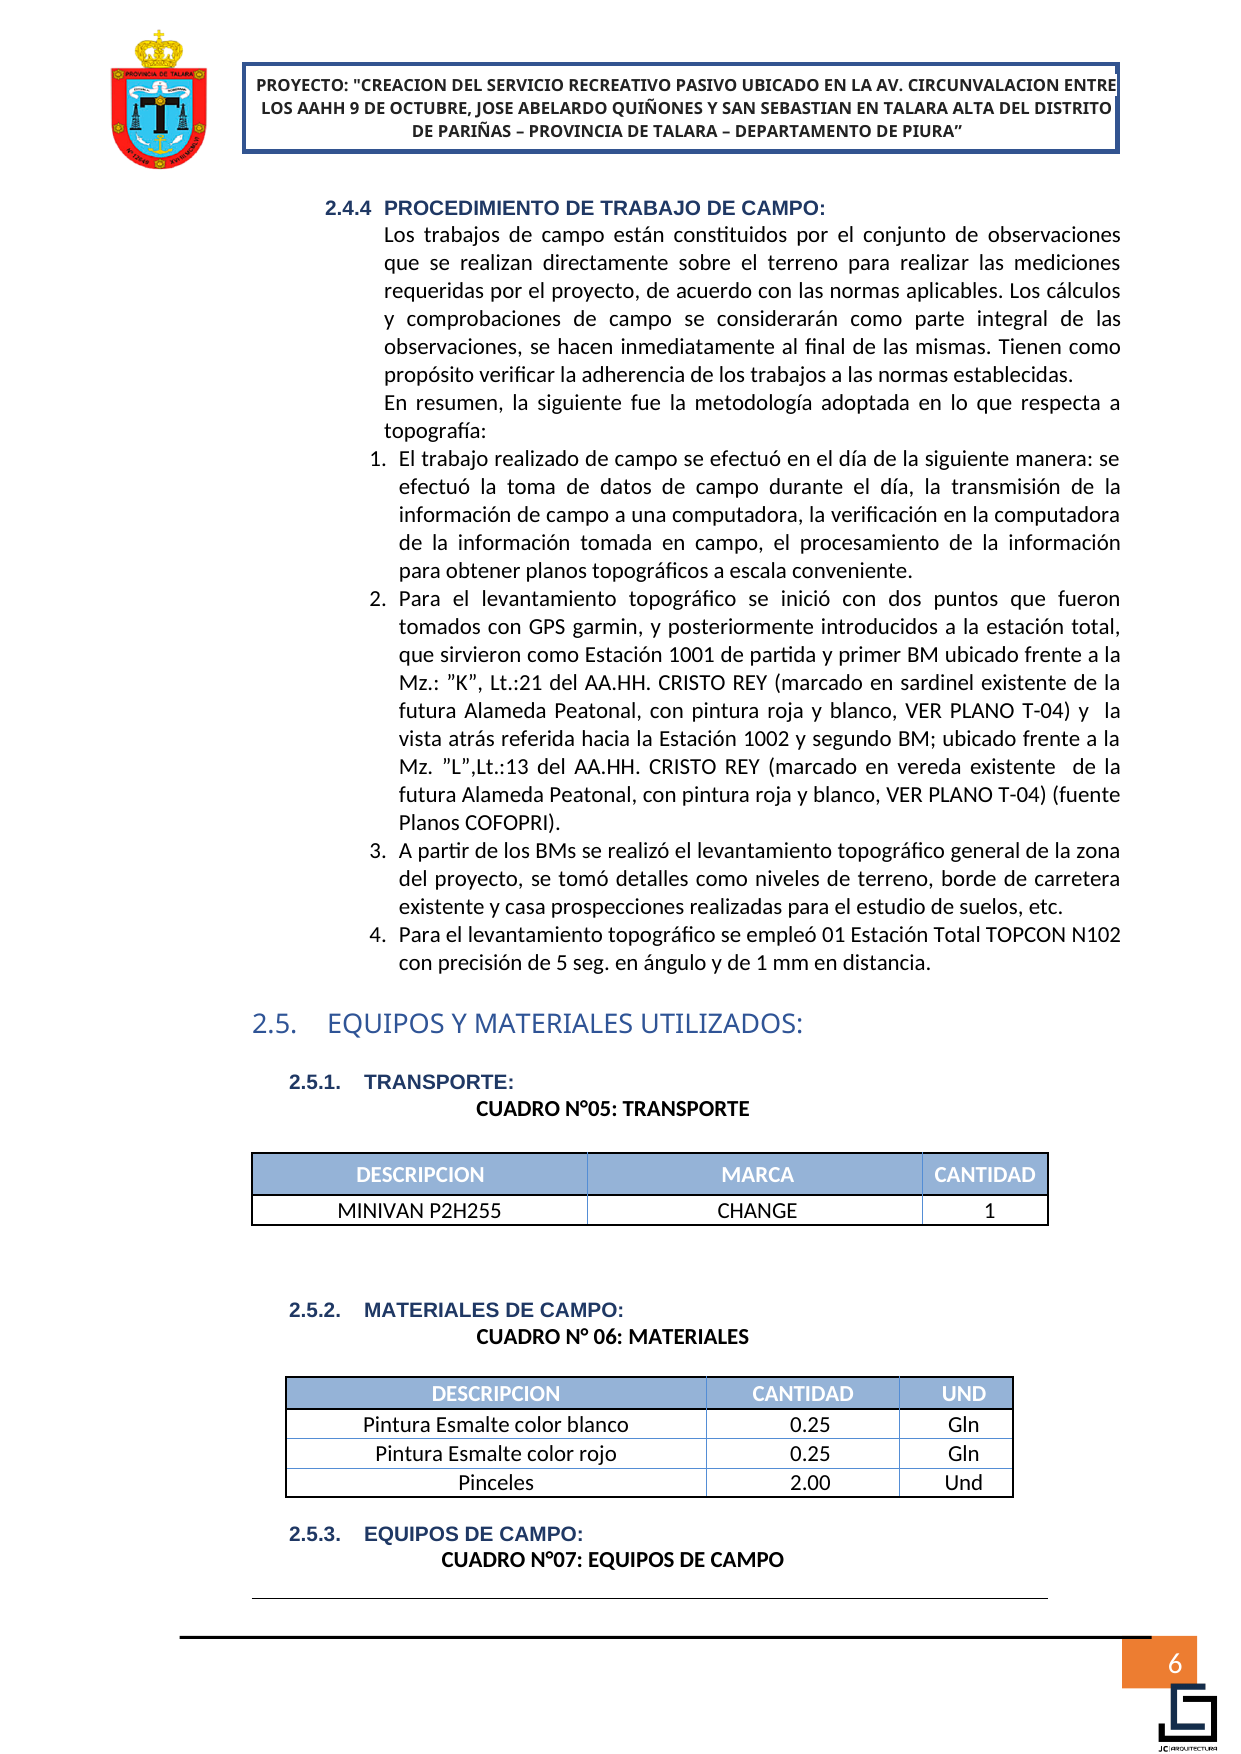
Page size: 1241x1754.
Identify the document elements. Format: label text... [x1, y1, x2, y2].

picture [1155, 1680, 1220, 1753]
table_cell Pintura Esmalte color rojo [287, 1439, 706, 1467]
list PROCEDIMIENTO DE TRABAJO DE CAMPO: [325, 196, 1048, 220]
table_header CUADRO N°05: TRANSPORTE [252, 1094, 1048, 1152]
table_cell CANTIDAD [707, 1378, 899, 1408]
text En resumen, la siguiente fue la metodología adoptada en lo que respecta a topografía: [384, 388, 1122, 444]
table_cell MINIVAN P2H255 [253, 1196, 587, 1224]
table_header CUADRO N°07: EQUIPOS DE CAMPO [252, 1545, 1048, 1597]
table_cell Gln [900, 1410, 1012, 1438]
table_cell DESCRIPCION [253, 1154, 587, 1194]
table_cell 2.00 [707, 1469, 899, 1496]
list EQUIPOS DE CAMPO: [289, 1521, 1048, 1545]
table_cell Und [900, 1469, 1012, 1496]
table_cell MARCA [588, 1154, 922, 1194]
table_header CUADRO N° 06: MATERIALES [286, 1322, 1013, 1376]
table_cell Gln [900, 1439, 1012, 1467]
list Para el levantamiento topográfico se empleó 01 Estación Total TOPCON N102 con precisión de 5 seg. en ángulo y de 1 mm en distancia. [369, 920, 1122, 976]
table_cell 0.25 [707, 1439, 899, 1467]
list MATERIALES DE CAMPO: [289, 1298, 1048, 1322]
table_cell 0.25 [707, 1410, 899, 1438]
table_cell 1 [923, 1196, 1047, 1224]
table_cell UND [900, 1378, 1012, 1408]
table_cell CHANGE [588, 1196, 922, 1224]
text Los trabajos de campo están constituidos por el conjunto de observaciones que se realizan directamente sobre el terreno para realizar las mediciones requeridas por el proyecto, de acuerdo con las normas aplicables. Los cálculos y comprobaciones de campo se considerarán como parte integral de las observaciones, se hacen inmediatamente al final de las mismas. Tienen como propósito verificar la adherencia de los trabajos a las normas establecidas. [384, 220, 1122, 388]
list A partir de los BMs se realizó el levantamiento topográfico general de la zona del proyecto, se tomó detalles como niveles de terreno, borde de carretera existente y casa prospecciones realizadas para el estudio de suelos, etc. [369, 836, 1122, 920]
list TRANSPORTE: [289, 1070, 1048, 1094]
picture [102, 28, 216, 169]
table_cell Pintura Esmalte color blanco [287, 1410, 706, 1438]
subtitle EQUIPOS Y MATERIALES UTILIZADOS: [252, 1004, 1048, 1041]
list El trabajo realizado de campo se efectuó en el día de la siguiente manera: se efectuó la toma de datos de campo durante el día, la transmisión de la información de campo a una computadora, la verificación en la computadora de la información tomada en campo, el procesamiento de la información para obtener planos topográficos a escala conveniente. [369, 444, 1122, 584]
list Para el levantamiento topográfico se inició con dos puntos que fueron tomados con GPS garmin, y posteriormente introducidos a la estación total, que sirvieron como Estación 1001 de partida y primer BM ubicado frente a la Mz.: ”K”, Lt.:21 del AA.HH. CRISTO REY (marcado en sardinel existente de la futura Alameda Peatonal, con pintura roja y blanco, VER PLANO T-04) y la vista atrás referida hacia la Estación 1002 y segundo BM; ubicado frente a la Mz. ”L”,Lt.:13 del AA.HH. CRISTO REY (marcado en vereda existente de la futura Alameda Peatonal, con pintura roja y blanco, VER PLANO T-04) (fuente Planos COFOPRI). [369, 584, 1122, 836]
table_cell Pinceles [287, 1469, 706, 1496]
table_cell DESCRIPCION [287, 1378, 706, 1408]
table_cell CANTIDAD [923, 1154, 1047, 1194]
